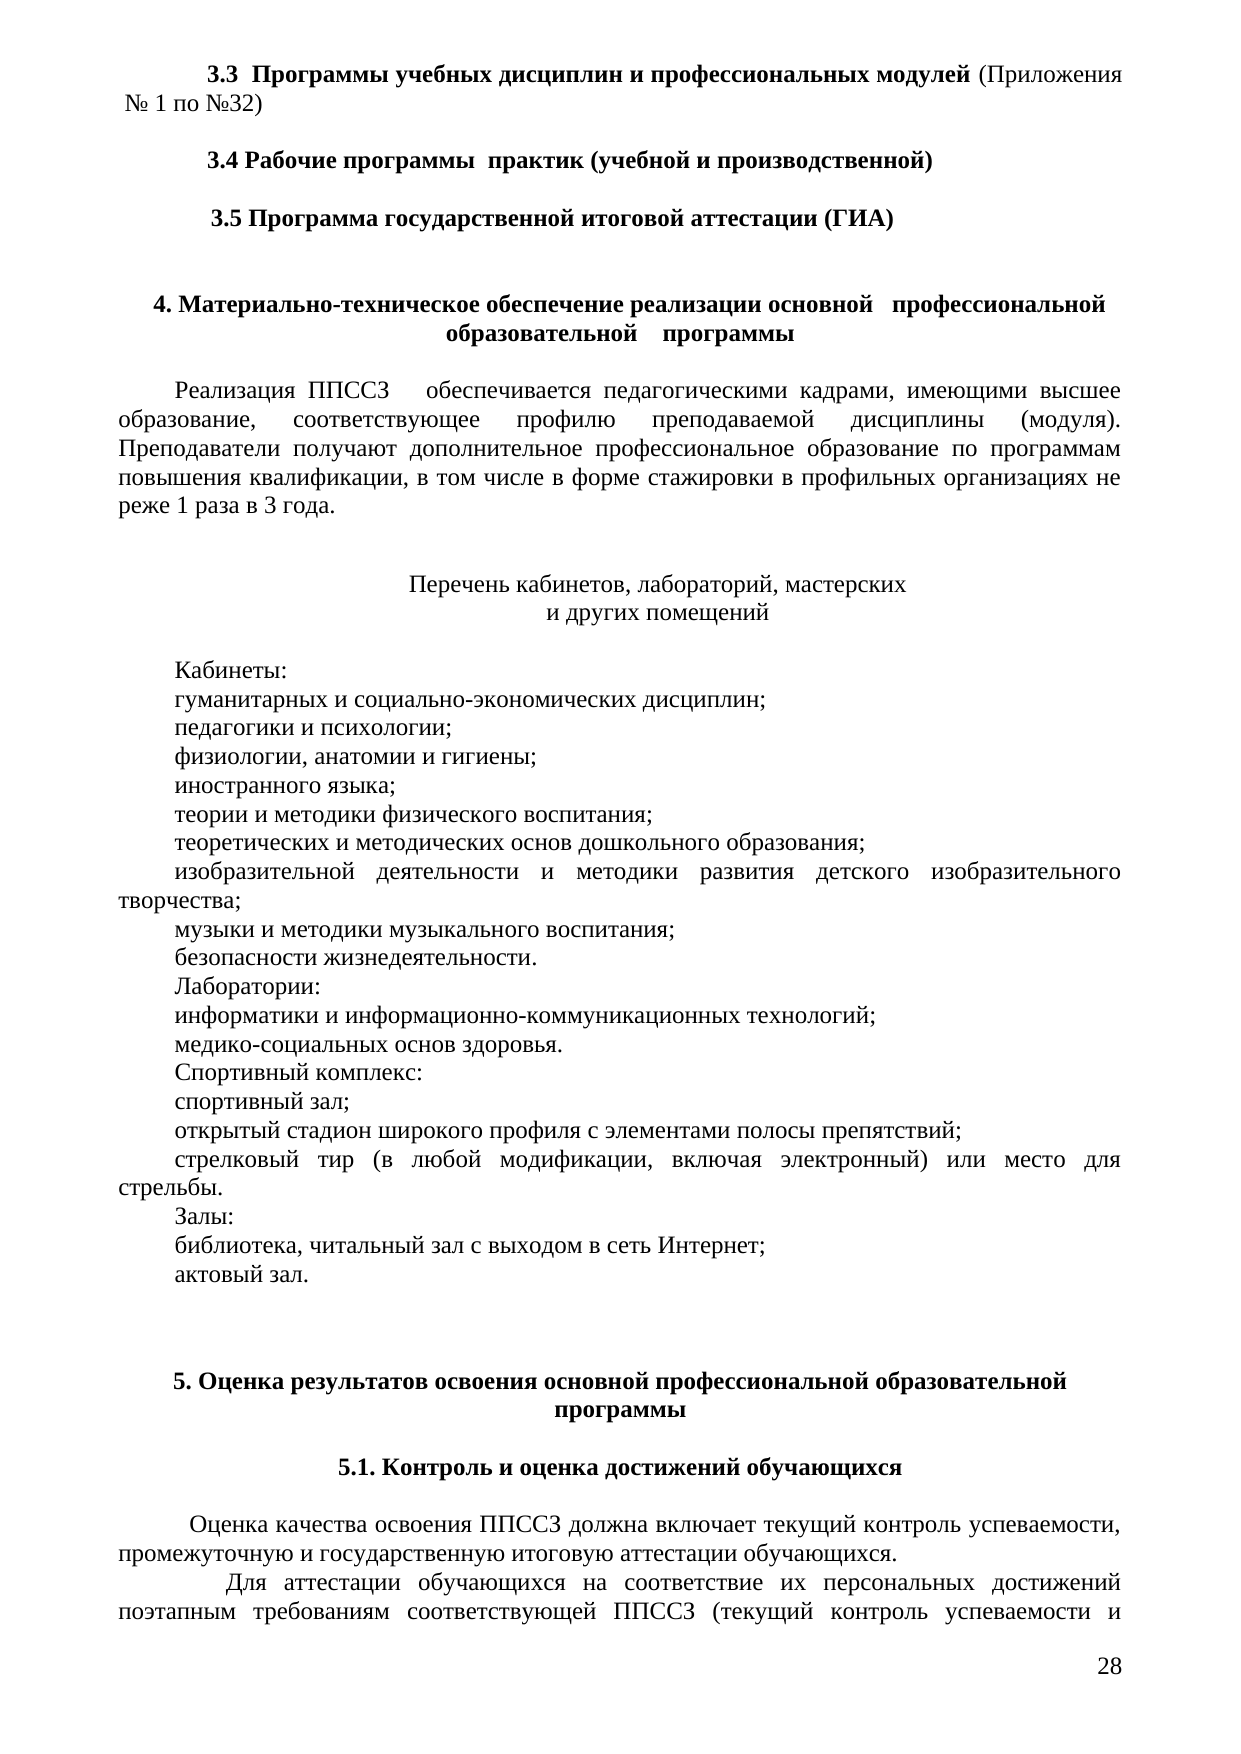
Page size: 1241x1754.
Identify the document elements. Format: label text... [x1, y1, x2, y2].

text Лаборатории: [118, 971, 1122, 1000]
text открытый стадион широкого профиля с элементами полосы препятствий; [118, 1115, 1122, 1144]
text музыки и методики музыкального воспитания; [118, 914, 1122, 942]
table_header 3.4 Рабочие программы практик (учебной и производственной) [107, 145, 1133, 347]
text изобразительной деятельности и методики развития детского изобразительного творчества; [118, 856, 1122, 914]
text иностранного языка; [118, 770, 1122, 799]
text гуманитарных и социально-экономических дисциплин; [118, 684, 1122, 712]
table_header 5. Оценка результатов освоения основной профессиональной образовательной программы [107, 1337, 1133, 1423]
text теории и методики физического воспитания; [118, 799, 1122, 827]
text теоретических и методических основ дошкольного образования; [118, 827, 1122, 856]
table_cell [107, 1423, 1133, 1624]
text Реализация ППССЗ обеспечивается педагогическими кадрами, имеющими высшее образование, соответствующее профилю преподаваемой дисциплины (модуля). Преподаватели получают дополнительное профессиональное образование по программам повышения квалификации, в том числе в форме стажировки в профильных организациях не реже 1 раза в 3 года. [118, 375, 1122, 519]
text медико-социальных основ здоровья. [118, 1029, 1122, 1057]
text Кабинеты: [118, 655, 1122, 684]
text Залы: [118, 1201, 1122, 1230]
text и других помещений [118, 597, 1122, 626]
text информатики и информационно-коммуникационных технологий; [118, 1000, 1122, 1029]
text спортивный зал; [118, 1086, 1122, 1115]
text Спортивный комплекс: [118, 1057, 1122, 1086]
text физиологии, анатомии и гигиены; [118, 741, 1122, 770]
text безопасности жизнедеятельности. [118, 942, 1122, 971]
text 3.3 Программы учебных дисциплин и профессиональных модулей (Приложения № 1 по №32) [124, 59, 1122, 117]
text Перечень кабинетов, лабораторий, мастерских [118, 569, 1122, 597]
text педагогики и психологии; [118, 712, 1122, 741]
text актовый зал. [118, 1259, 1122, 1287]
text стрелковый тир (в любой модификации, включая электронный) или место для стрельбы. [118, 1144, 1122, 1201]
text библиотека, читальный зал с выходом в сеть Интернет; [118, 1230, 1122, 1259]
